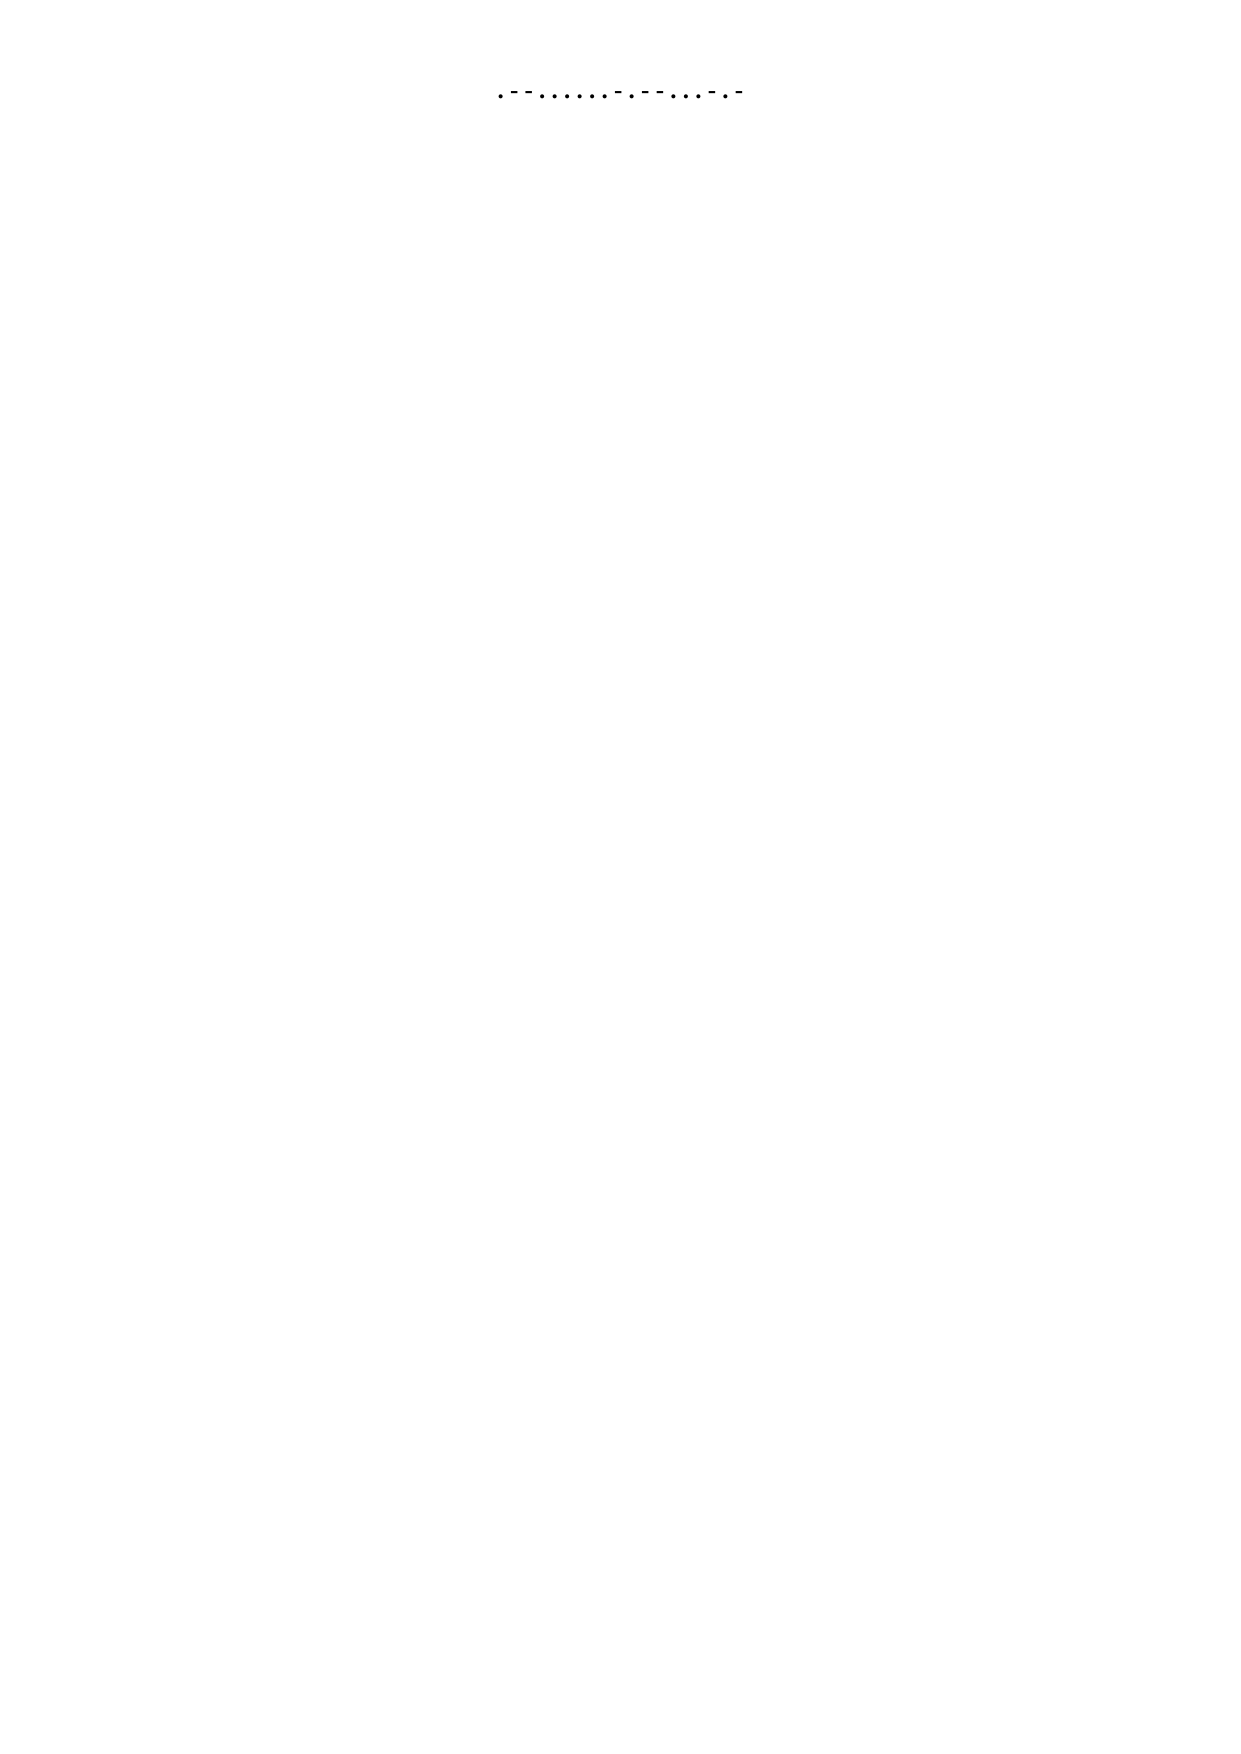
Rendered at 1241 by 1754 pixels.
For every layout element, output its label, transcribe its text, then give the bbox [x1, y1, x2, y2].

text . - - . . . . . . - . - - . . . - . - [75, 75, 1165, 104]
